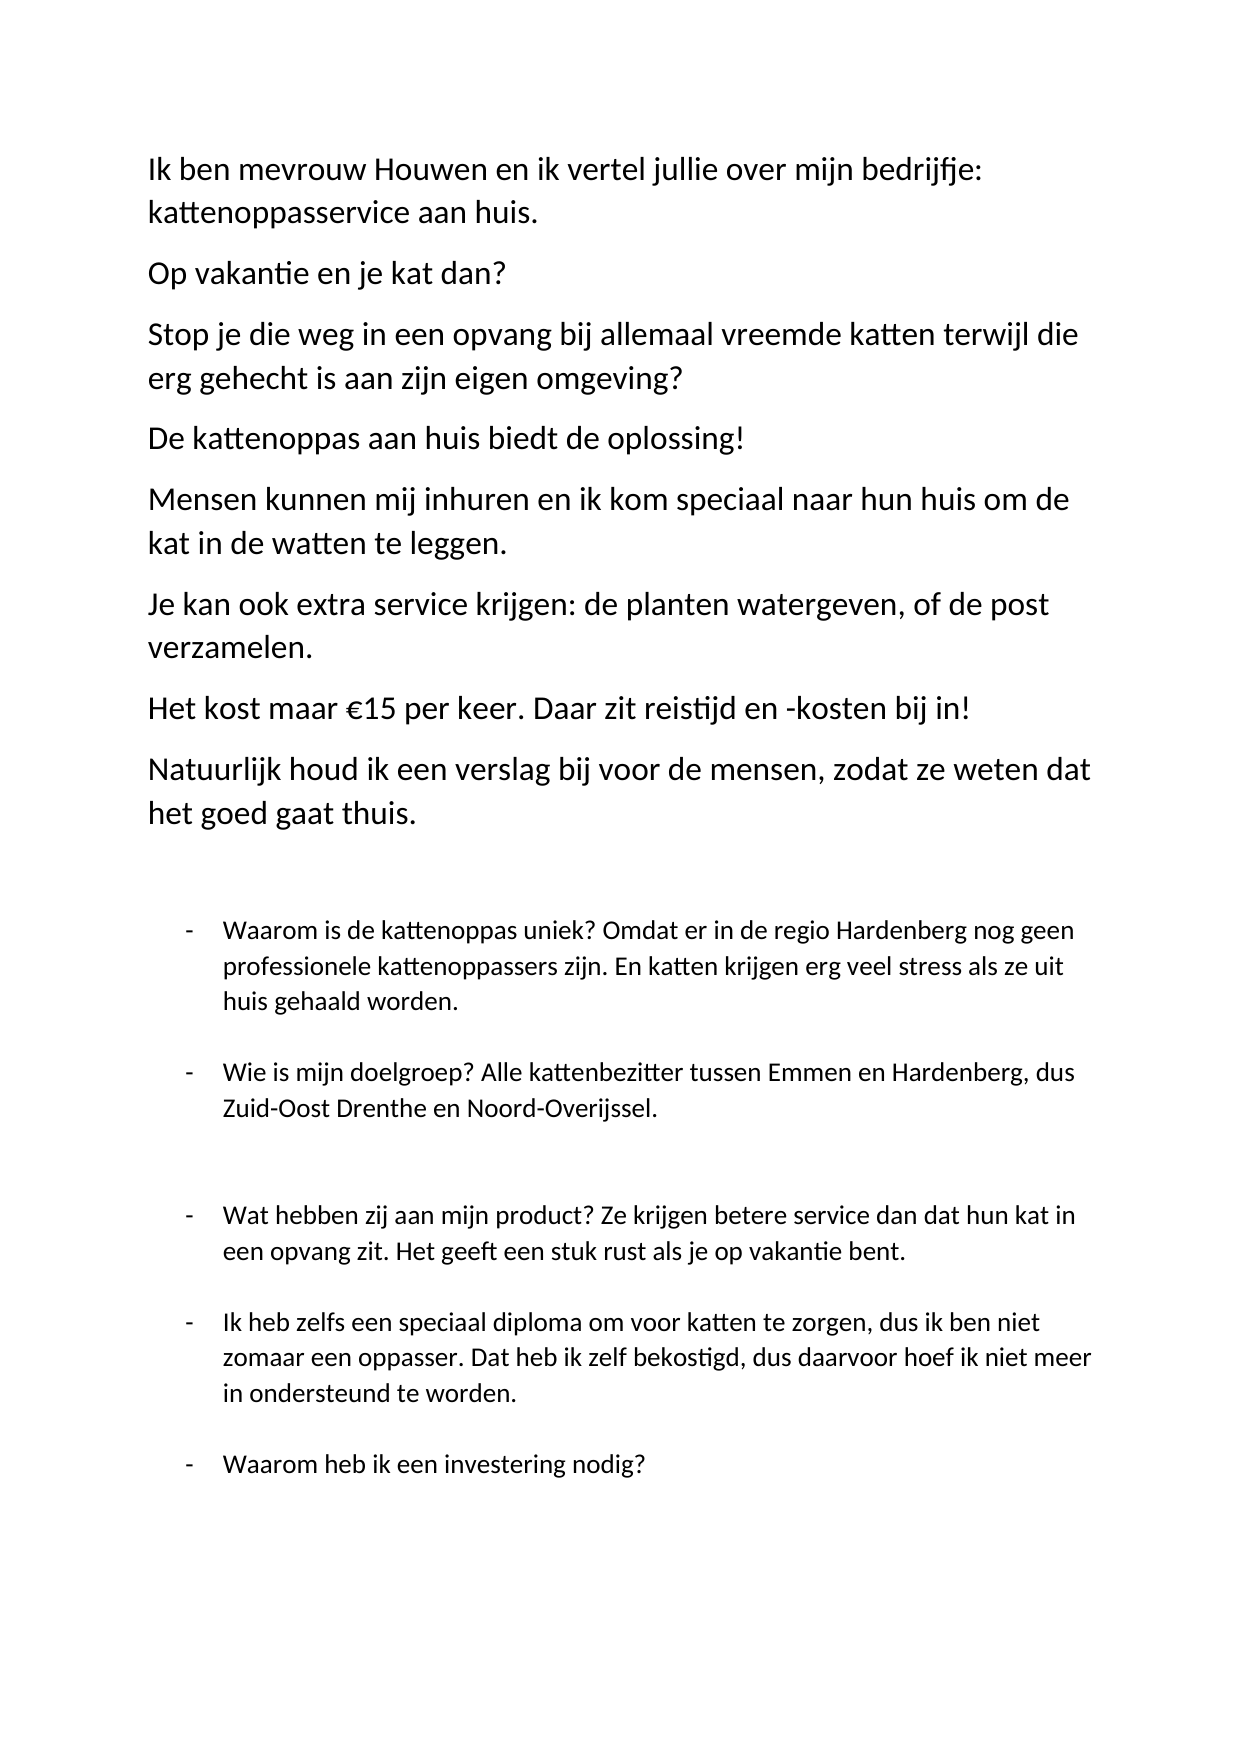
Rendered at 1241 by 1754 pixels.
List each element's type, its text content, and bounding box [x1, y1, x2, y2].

text Je kan ook extra service krijgen: de planten watergeven, of de post verzamelen. [148, 583, 1093, 667]
list Ik heb zelfs een speciaal diploma om voor katten te zorgen, dus ik ben niet zomaar een oppasser. Dat heb ik zelf bekostigd, dus daarvoor hoef ik niet meer in ondersteund te worden. [185, 1305, 1093, 1409]
list Wie is mijn doelgroep? Alle kattenbezitter tussen Emmen en Hardenberg, dus Zuid-Oost Drenthe en Noord-Overijssel. [185, 1056, 1093, 1124]
list Waarom heb ik een investering nodig? [185, 1447, 1093, 1480]
text Mensen kunnen mij inhuren en ik kom speciaal naar hun huis om de kat in de watten te leggen. [148, 478, 1093, 563]
text Ik ben mevrouw Houwen en ik vertel jullie over mijn bedrijfje: kattenoppasservice aan huis. [148, 148, 1093, 232]
text Natuurlijk houd ik een verslag bij voor de mensen, zodat ze weten dat het goed gaat thuis. [148, 748, 1093, 832]
list Waarom is de kattenoppas uniek? Omdat er in de regio Hardenberg nog geen professionele kattenoppassers zijn. En katten krijgen erg veel stress als ze uit huis gehaald worden. [185, 913, 1093, 1017]
text Het kost maar €15 per keer. Daar zit reistijd en -kosten bij in! [148, 687, 1093, 728]
text Op vakantie en je kat dan? [148, 252, 1093, 293]
list Wat hebben zij aan mijn product? Ze krijgen betere service dan dat hun kat in een opvang zit. Het geeft een stuk rust als je op vakantie bent. [185, 1198, 1093, 1267]
text Stop je die weg in een opvang bij allemaal vreemde katten terwijl die erg gehecht is aan zijn eigen omgeving? [148, 313, 1093, 397]
text De kattenoppas aan huis biedt de oplossing! [148, 417, 1093, 458]
